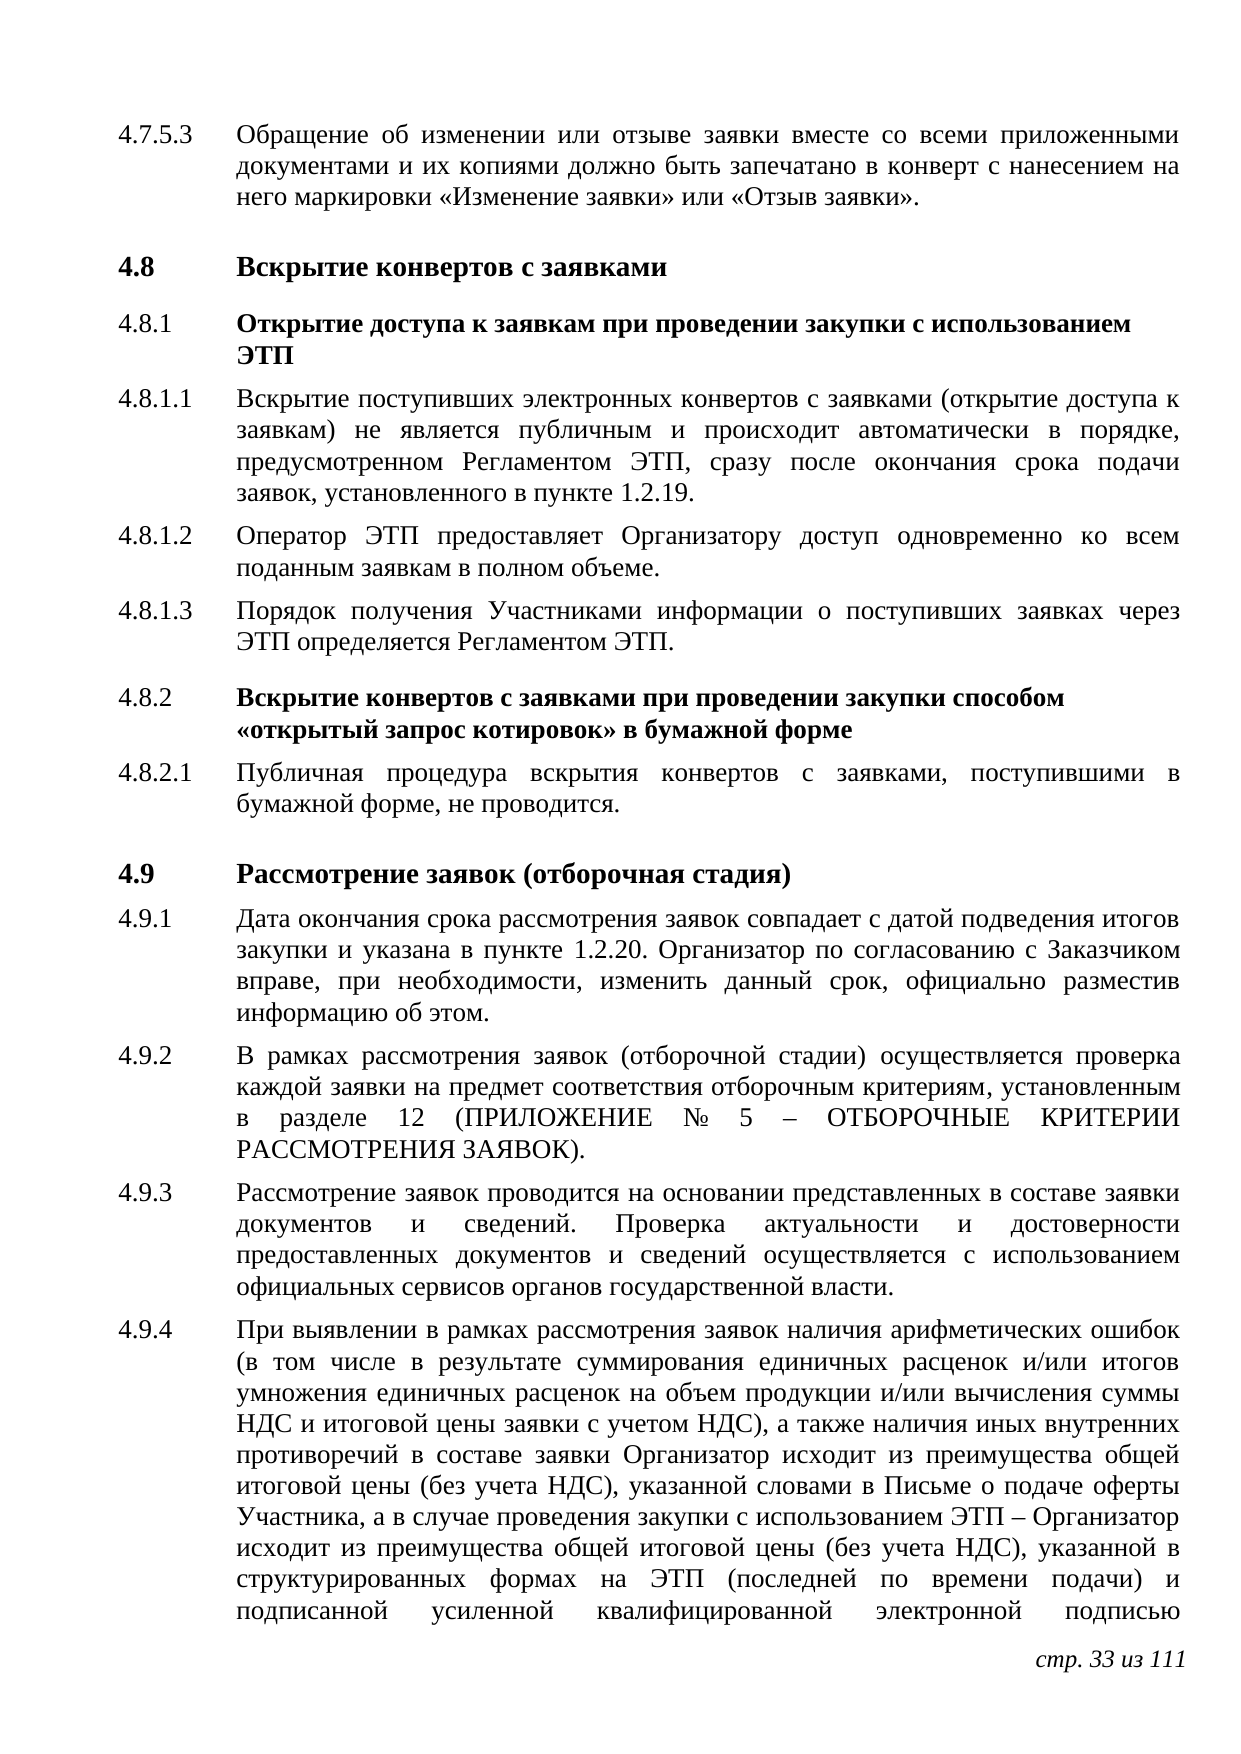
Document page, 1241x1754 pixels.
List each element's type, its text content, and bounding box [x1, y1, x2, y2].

text Дата окончания срока рассмотрения заявок совпадает с датой подведения итогов закупки и указана в пункте 1.2.20. Организатор по согласованию с Заказчиком вправе, при необходимости, изменить данный срок, официально разместив информацию об этом. [118, 902, 1181, 1027]
list Порядок получения Участниками информации о поступивших заявках через ЭТП определяется Регламентом ЭТП. [118, 594, 1181, 657]
text Обращение об изменении или отзыве заявки вместе со всеми приложенными документами и их копиями должно быть запечатано в конверт с нанесением на него маркировки «Изменение заявки» или «Отзыв заявки». [118, 118, 1181, 212]
text Вскрытие конвертов с заявками при проведении закупки способом «открытый запрос котировок» в бумажной форме [118, 682, 1181, 744]
subtitle Вскрытие конвертов с заявками [118, 249, 1181, 283]
text В рамках рассмотрения заявок (отборочной стадии) осуществляется проверка каждой заявки на предмет соответствия отборочным критериям, установленным в разделе 12 (ПРИЛОЖЕНИЕ № 5 – ОТБОРОЧНЫЕ КРИТЕРИИ РАССМОТРЕНИЯ ЗАЯВОК). [118, 1039, 1181, 1164]
list Оператор ЭТП предоставляет Организатору доступ одновременно ко всем поданным заявкам в полном объеме. [118, 519, 1181, 582]
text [118, 1313, 1181, 1625]
subtitle Рассмотрение заявок (отборочная стадия) [118, 856, 1181, 890]
text Публичная процедура вскрытия конвертов с заявками, поступившими в бумажной форме, не проводится. [118, 756, 1181, 819]
text Рассмотрение заявок проводится на основании представленных в составе заявки документов и сведений. Проверка актуальности и достоверности предоставленных документов и сведений осуществляется с использованием официальных сервисов органов государственной власти. [118, 1176, 1181, 1301]
list Вскрытие поступивших электронных конвертов с заявками (открытие доступа к заявкам) не является публичным и происходит автоматически в порядке, предусмотренном Регламентом ЭТП, сразу после окончания срока подачи заявок, установленного в пункте 1.2.19. [118, 382, 1181, 507]
text Открытие доступа к заявкам при проведении закупки с использованием ЭТП [118, 308, 1181, 370]
